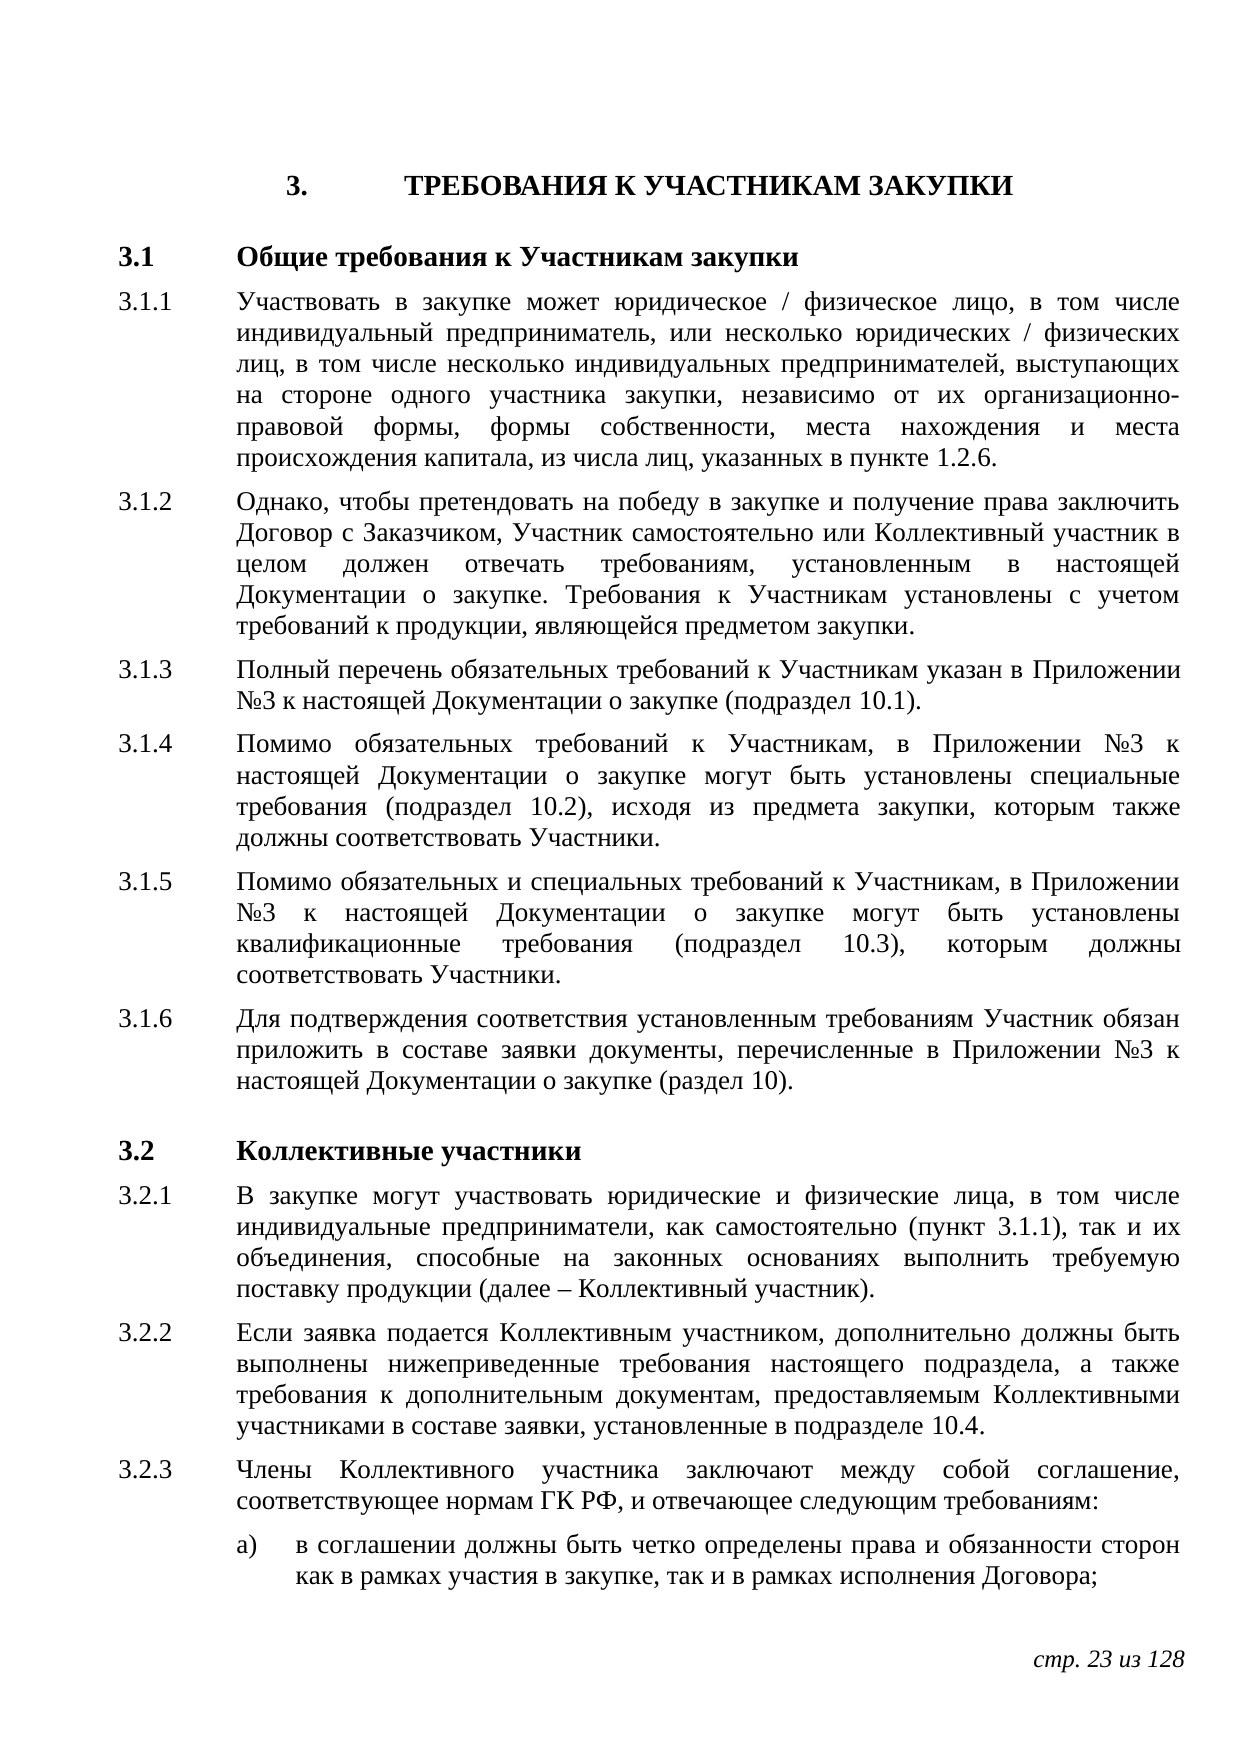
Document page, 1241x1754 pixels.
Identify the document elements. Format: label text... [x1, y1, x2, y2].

text Помимо обязательных и специальных требований к Участникам, в Приложении №3 к настоящей Документации о закупке могут быть установлены квалификационные требования (подраздел 10.3), которым должны соответствовать Участники. [118, 865, 1181, 989]
text Участвовать в закупке может юридическое / физическое лицо, в том числе индивидуальный предприниматель, или несколько юридических / физических лиц, в том числе несколько индивидуальных предпринимателей, выступающих на стороне одного участника закупки, независимо от их организационно-правовой формы, формы собственности, места нахождения и места происхождения капитала, из числа лиц, указанных в пункте 1.2.6. [118, 285, 1181, 472]
text Если заявка подается Коллективным участником, дополнительно должны быть выполнены нижеприведенные требования настоящего подраздела, а также требования к дополнительным документам, предоставляемым Коллективными участниками в составе заявки, установленные в подразделе 10.4. [118, 1316, 1181, 1440]
subtitle ТРЕБОВАНИЯ К УЧАСТНИКАМ ЗАКУПКИ [118, 168, 1181, 202]
subtitle Общие требования к Участникам закупки [118, 239, 1181, 273]
text Для подтверждения соответствия установленным требованиям Участник обязан приложить в составе заявки документы, перечисленные в Приложении №3 к настоящей Документации о закупке (раздел 10). [118, 1002, 1181, 1095]
text Члены Коллективного участника заключают между собой соглашение, соответствующее нормам ГК РФ, и отвечающее следующим требованиям: [118, 1453, 1181, 1515]
text Помимо обязательных требований к Участникам, в Приложении №3 к настоящей Документации о закупке могут быть установлены специальные требования (подраздел 10.2), исходя из предмета закупки, которым также должны соответствовать Участники. [118, 728, 1181, 852]
text Полный перечень обязательных требований к Участникам указан в Приложении №3 к настоящей Документации о закупке (подраздел 10.1). [118, 653, 1181, 715]
text Однако, чтобы претендовать на победу в закупке и получение права заключить Договор с Заказчиком, Участник самостоятельно или Коллективный участник в целом должен отвечать требованиям, установленным в настоящей Документации о закупке. Требования к Участникам установлены с учетом требований к продукции, являющейся предметом закупки. [118, 484, 1181, 640]
text В закупке могут участвовать юридические и физические лица, в том числе индивидуальные предприниматели, как самостоятельно (пункт 3.1.1), так и их объединения, способные на законных основаниях выполнить требуемую поставку продукции (далее – Коллективный участник). [118, 1179, 1181, 1303]
text в соглашении должны быть четко определены права и обязанности сторон как в рамках участия в закупке, так и в рамках исполнения Договора; [236, 1528, 1181, 1590]
subtitle Коллективные участники [118, 1133, 1181, 1166]
